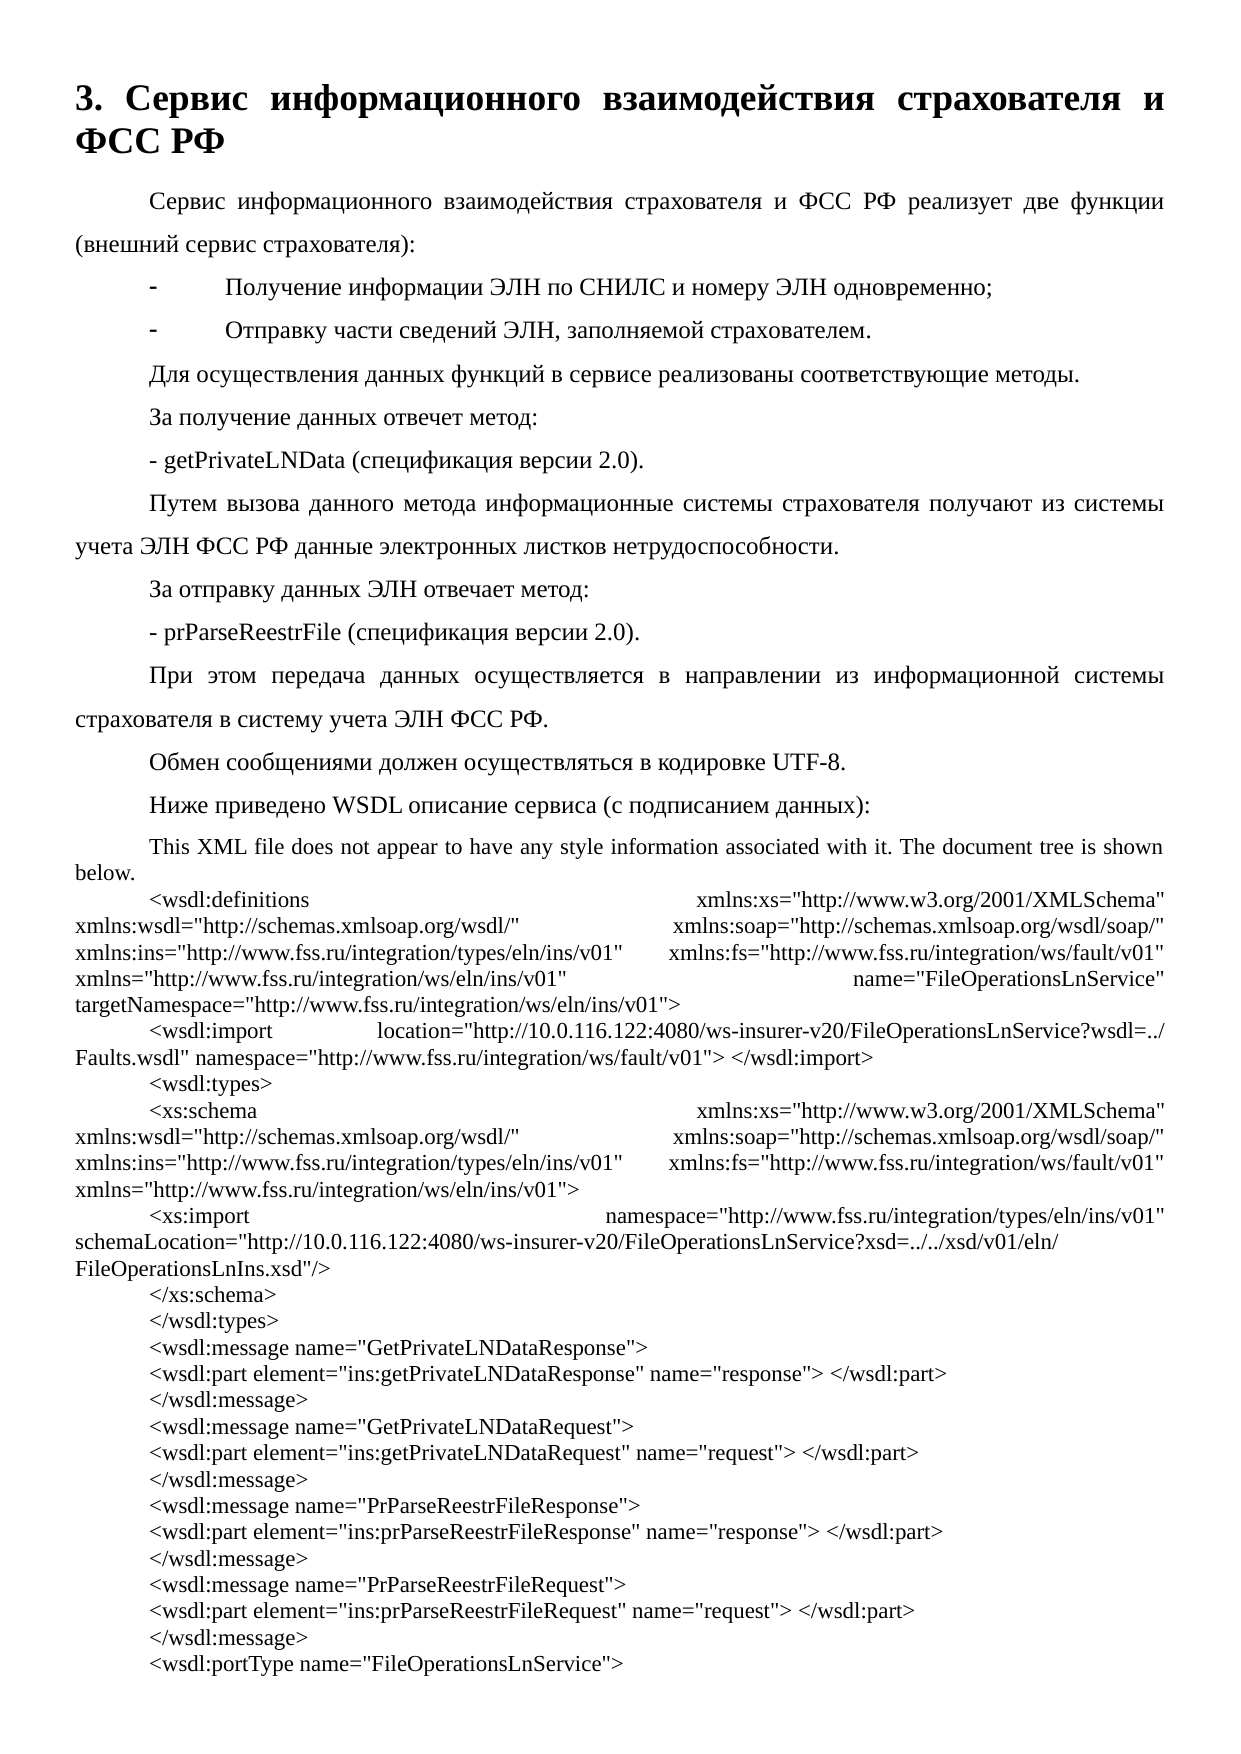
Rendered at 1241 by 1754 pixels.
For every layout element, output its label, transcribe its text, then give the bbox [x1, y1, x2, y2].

text <wsdl:types> [75, 1070, 1165, 1097]
text При этом передача данных осуществляется в направлении из информационной системы страхователя в систему учета ЭЛН ФСС РФ. [75, 661, 1165, 732]
text <wsdl:message name="PrParseReestrFileRequest"> [75, 1571, 1165, 1597]
text </wsdl:message> [75, 1387, 1165, 1413]
text <wsdl:part element="ins:prParseReestrFileResponse" name="response"> </wsdl:part> [75, 1518, 1165, 1545]
list Получение информации ЭЛН по СНИЛС и номеру ЭЛН одновременно; [75, 272, 1165, 301]
text <xs:schema xmlns:xs="http://www.w3.org/2001/XMLSchema" xmlns:wsdl="http://schemas.xmlsoap.org/wsdl/" xmlns:soap="http://schemas.xmlsoap.org/wsdl/soap/" xmlns:ins="http://www.fss.ru/integration/types/eln/ins/v01" xmlns:fs="http://www.fss.ru/integration/ws/fault/v01" xmlns="http://www.fss.ru/integration/ws/eln/ins/v01"> [75, 1097, 1165, 1202]
text <wsdl:part element="ins:prParseReestrFileRequest" name="request"> </wsdl:part> [75, 1597, 1165, 1624]
text <wsdl:message name="GetPrivateLNDataResponse"> [75, 1334, 1165, 1360]
text <wsdl:part element="ins:getPrivateLNDataResponse" name="response"> </wsdl:part> [75, 1360, 1165, 1387]
text 3. Сервис информационного взаимодействия страхователя и ФСС РФ [75, 75, 1165, 161]
text </wsdl:message> [75, 1624, 1165, 1650]
text <xs:import namespace="http://www.fss.ru/integration/types/eln/ins/v01" schemaLocation="http://10.0.116.122:4080/ws-insurer-v20/FileOperationsLnService?xsd=../../xsd/v01/eln/FileOperationsLnIns.xsd"/> [75, 1202, 1165, 1281]
text This XML file does not appear to have any style information associated with it. The document tree is shown below. [75, 833, 1165, 886]
text </wsdl:message> [75, 1466, 1165, 1492]
text <wsdl:portType name="FileOperationsLnService"> [75, 1650, 1165, 1676]
text За получение данных отвечет метод: [75, 402, 1165, 431]
text За отправку данных ЭЛН отвечает метод: [75, 574, 1165, 603]
text Обмен сообщениями должен осуществляться в кодировке UTF-8. [75, 747, 1165, 776]
text Для осуществления данных функций в сервисе реализованы соответствующие методы. [75, 359, 1165, 387]
text <wsdl:definitions xmlns:xs="http://www.w3.org/2001/XMLSchema" xmlns:wsdl="http://schemas.xmlsoap.org/wsdl/" xmlns:soap="http://schemas.xmlsoap.org/wsdl/soap/" xmlns:ins="http://www.fss.ru/integration/types/eln/ins/v01" xmlns:fs="http://www.fss.ru/integration/ws/fault/v01" xmlns="http://www.fss.ru/integration/ws/eln/ins/v01" name="FileOperationsLnService" targetNamespace="http://www.fss.ru/integration/ws/eln/ins/v01"> [75, 886, 1165, 1018]
text <wsdl:import location="http://10.0.116.122:4080/ws-insurer-v20/FileOperationsLnService?wsdl=../Faults.wsdl" namespace="http://www.fss.ru/integration/ws/fault/v01"> </wsdl:import> [75, 1018, 1165, 1070]
text - getPrivateLNData (спецификация версии 2.0). [75, 445, 1165, 474]
text <wsdl:message name="PrParseReestrFileResponse"> [75, 1492, 1165, 1518]
list Отправку части сведений ЭЛН, заполняемой страхователем. [75, 316, 1165, 344]
text </xs:schema> [75, 1281, 1165, 1307]
text <wsdl:message name="GetPrivateLNDataRequest"> [75, 1413, 1165, 1439]
text Сервис информационного взаимодействия страхователя и ФСС РФ реализует две функции (внешний сервис страхователя): [75, 186, 1165, 258]
text </wsdl:message> [75, 1545, 1165, 1571]
text Ниже приведено WSDL описание сервиса (с подписанием данных): [75, 790, 1165, 819]
text - prParseReestrFile (спецификация версии 2.0). [75, 617, 1165, 646]
text Путем вызова данного метода информационные системы страхователя получают из системы учета ЭЛН ФСС РФ данные электронных листков нетрудоспособности. [75, 488, 1165, 560]
text </wsdl:types> [75, 1307, 1165, 1334]
text <wsdl:part element="ins:getPrivateLNDataRequest" name="request"> </wsdl:part> [75, 1439, 1165, 1466]
